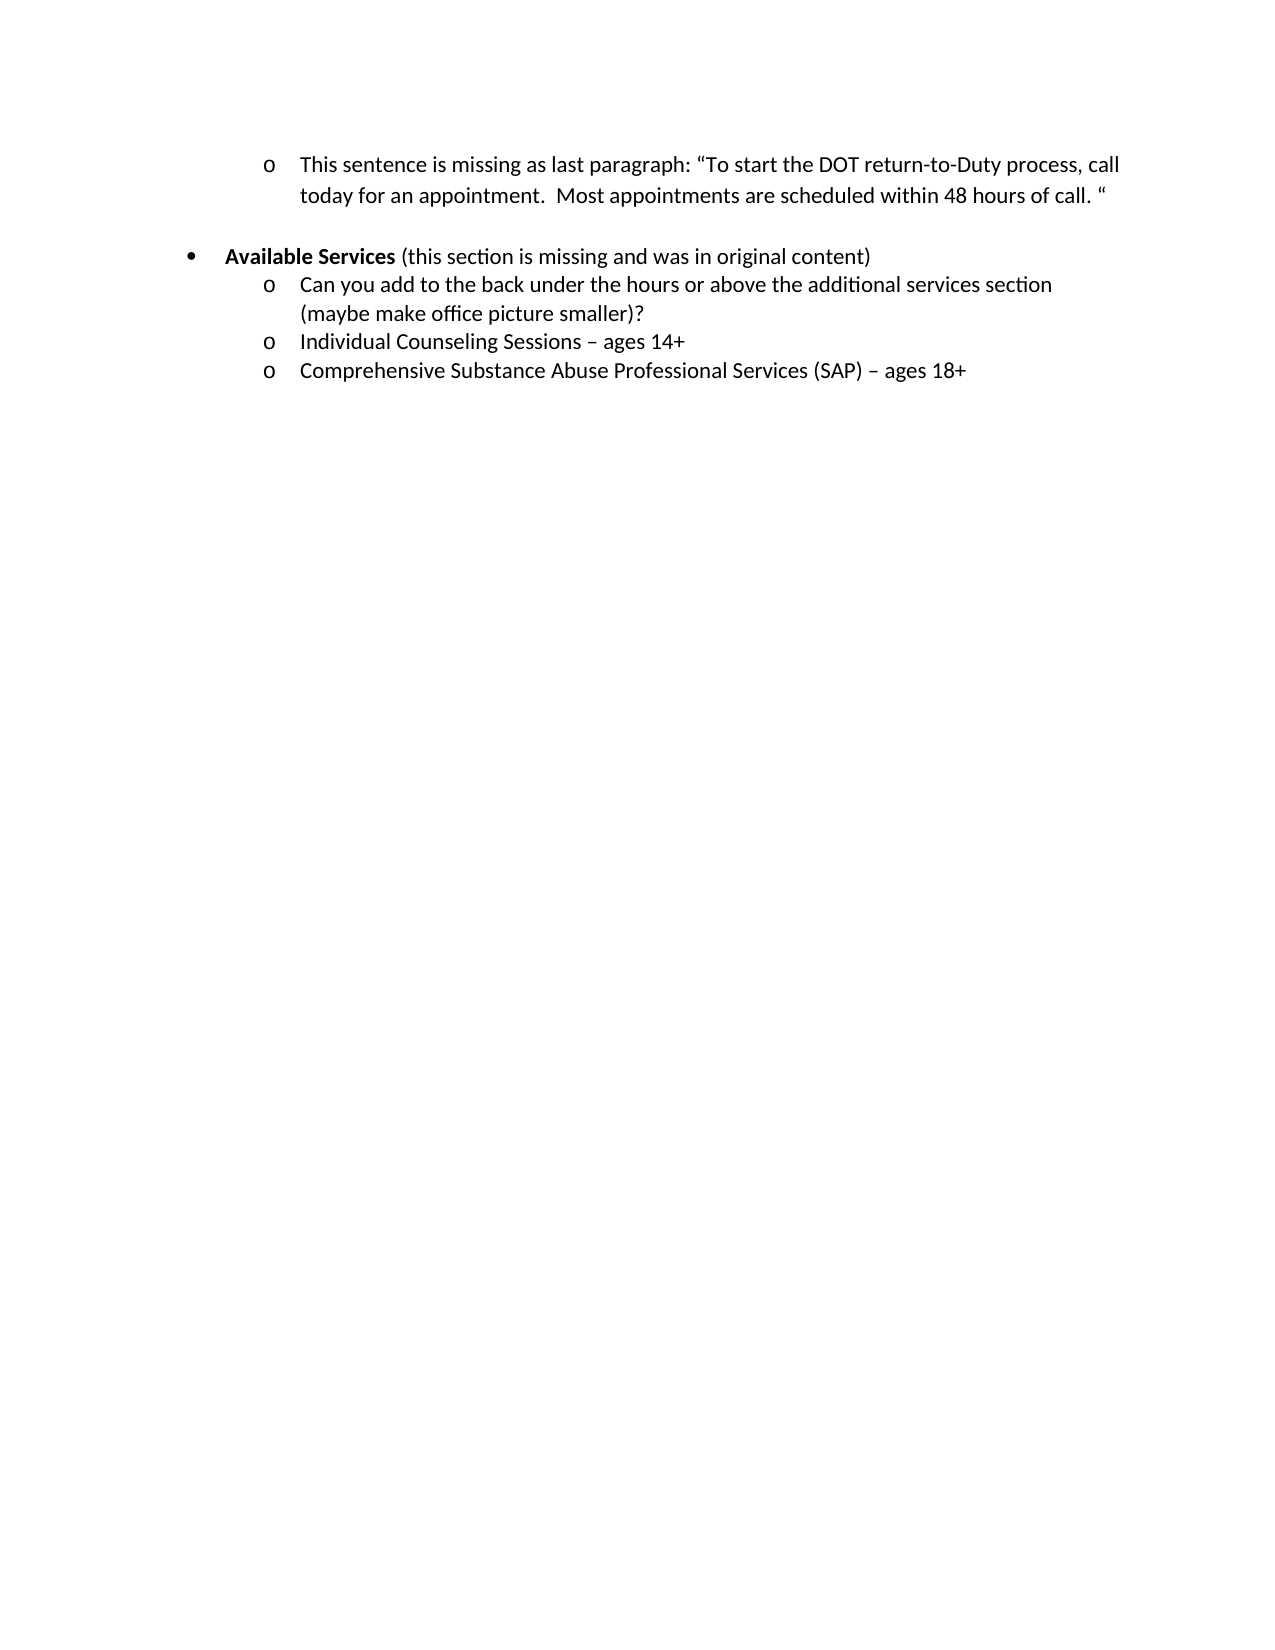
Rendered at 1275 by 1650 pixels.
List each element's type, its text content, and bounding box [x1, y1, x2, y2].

list Can you add to the back under the hours or above the additional services section (maybe make office picture smaller)? [262, 270, 1125, 327]
list Comprehensive Substance Abuse Professional Services (SAP) – ages 18+ [262, 356, 1125, 385]
list Available Services (this section is missing and was in original content) [187, 242, 1125, 270]
list Individual Counseling Sessions – ages 14+ [262, 327, 1125, 356]
list This sentence is missing as last paragraph: “To start the DOT return-to-Duty process, call today for an appointment. Most appointments are scheduled within 48 hours of call. “ [262, 150, 1125, 209]
